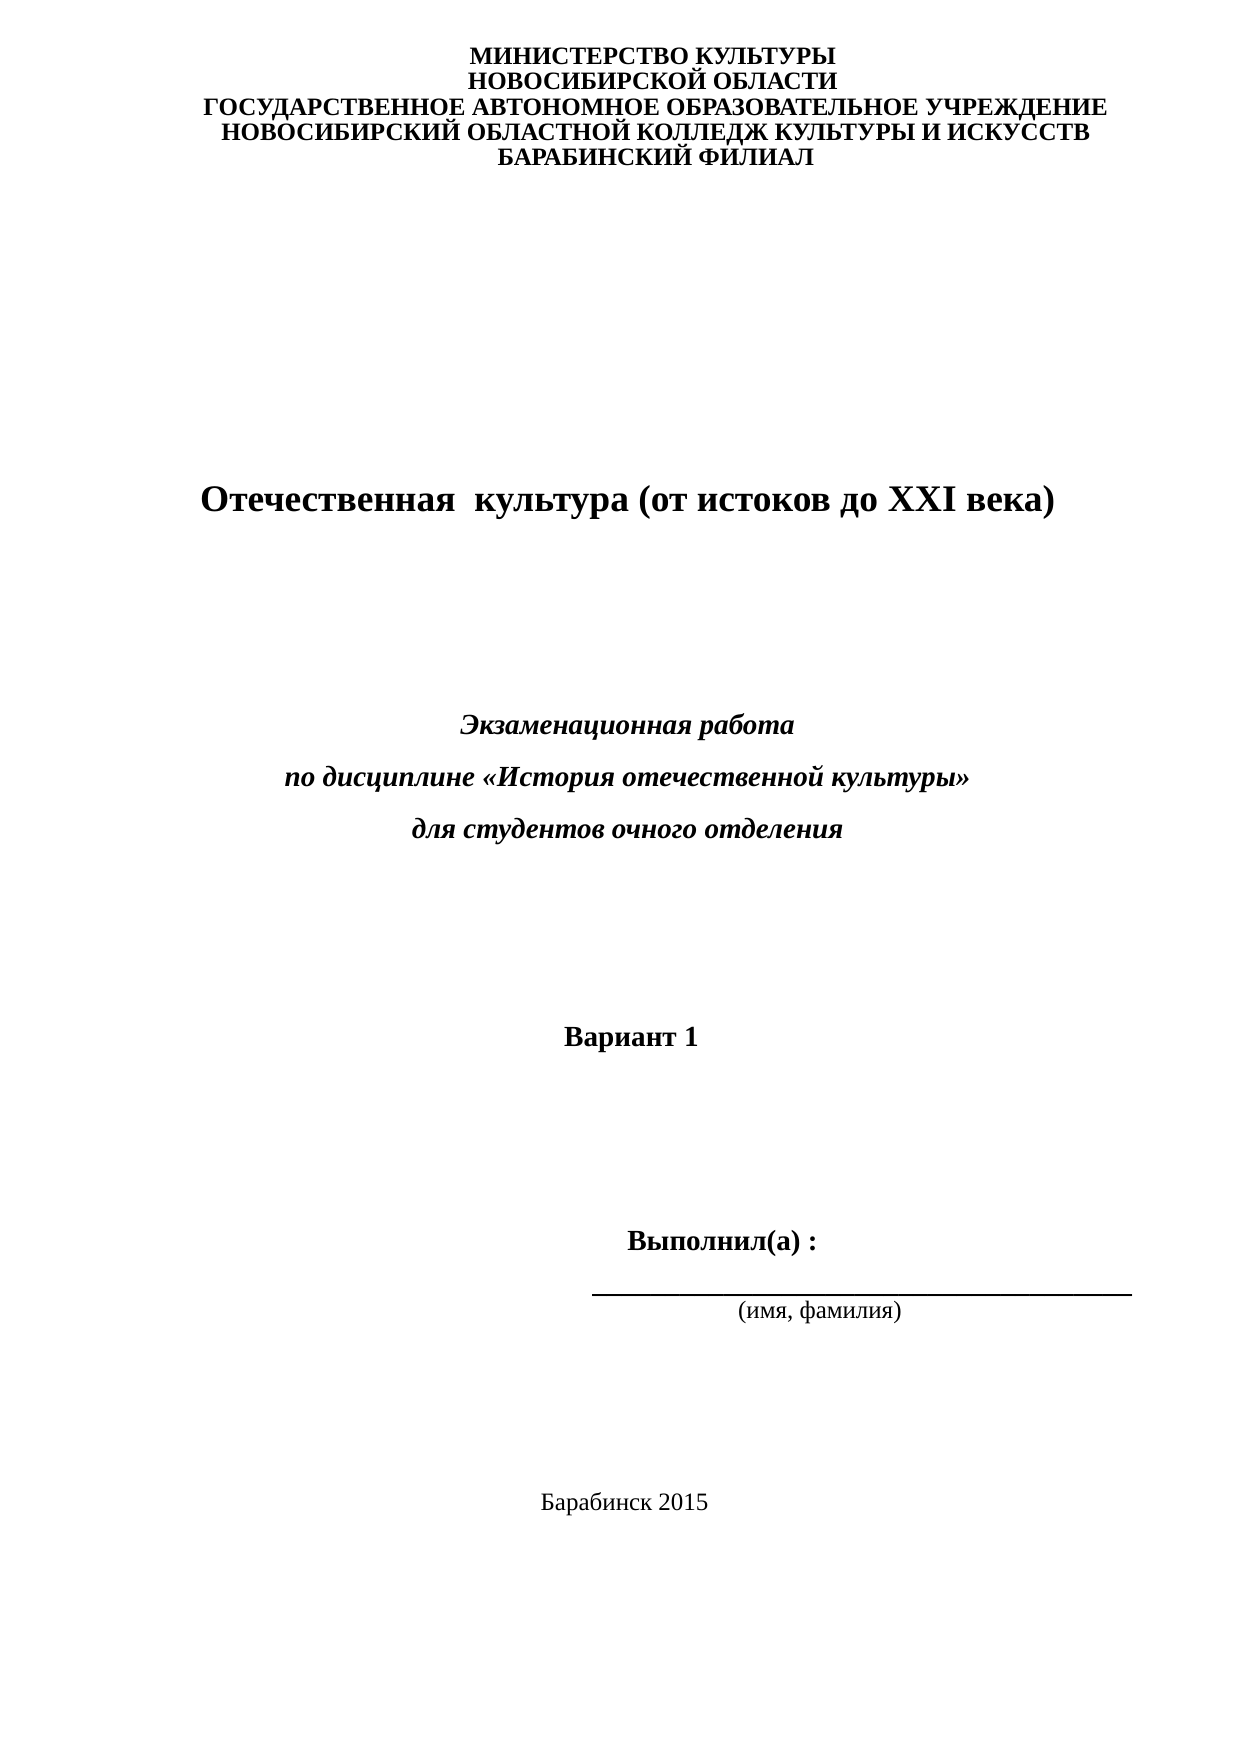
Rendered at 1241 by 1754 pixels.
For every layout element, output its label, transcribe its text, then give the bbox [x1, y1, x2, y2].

text Выполнил(а) : [103, 1227, 1152, 1257]
text для студентов очного отделения [103, 811, 1152, 845]
text по дисциплине «История отечественной культуры» [103, 759, 1152, 793]
text БАРАБИНСКИЙ ФИЛИАЛ [103, 145, 1152, 170]
text Экзаменационная работа [103, 707, 1152, 741]
text НОВОСИБИРСКОЙ ОБЛАСТИ [103, 69, 1202, 95]
text Отечественная культура (от истоков до XXI века) [103, 477, 1152, 520]
text ГОСУДАРСТВЕННОЕ АВТОНОМНОЕ ОБРАЗОВАТЕЛЬНОЕ УЧРЕЖДЕНИЕ [103, 95, 1152, 120]
text _____________________________________ [103, 1269, 1152, 1299]
text (имя, фамилия) [103, 1299, 1152, 1324]
text Барабинск 2015 [103, 1487, 1152, 1516]
text МИНИСТЕРСТВО КУЛЬТУРЫ [103, 44, 1202, 69]
text НОВОСИБИРСКИЙ ОБЛАСТНОЙ КОЛЛЕДЖ КУЛЬТУРЫ И ИСКУССТВ [103, 120, 1152, 145]
text Вариант 1 [103, 1019, 1152, 1053]
